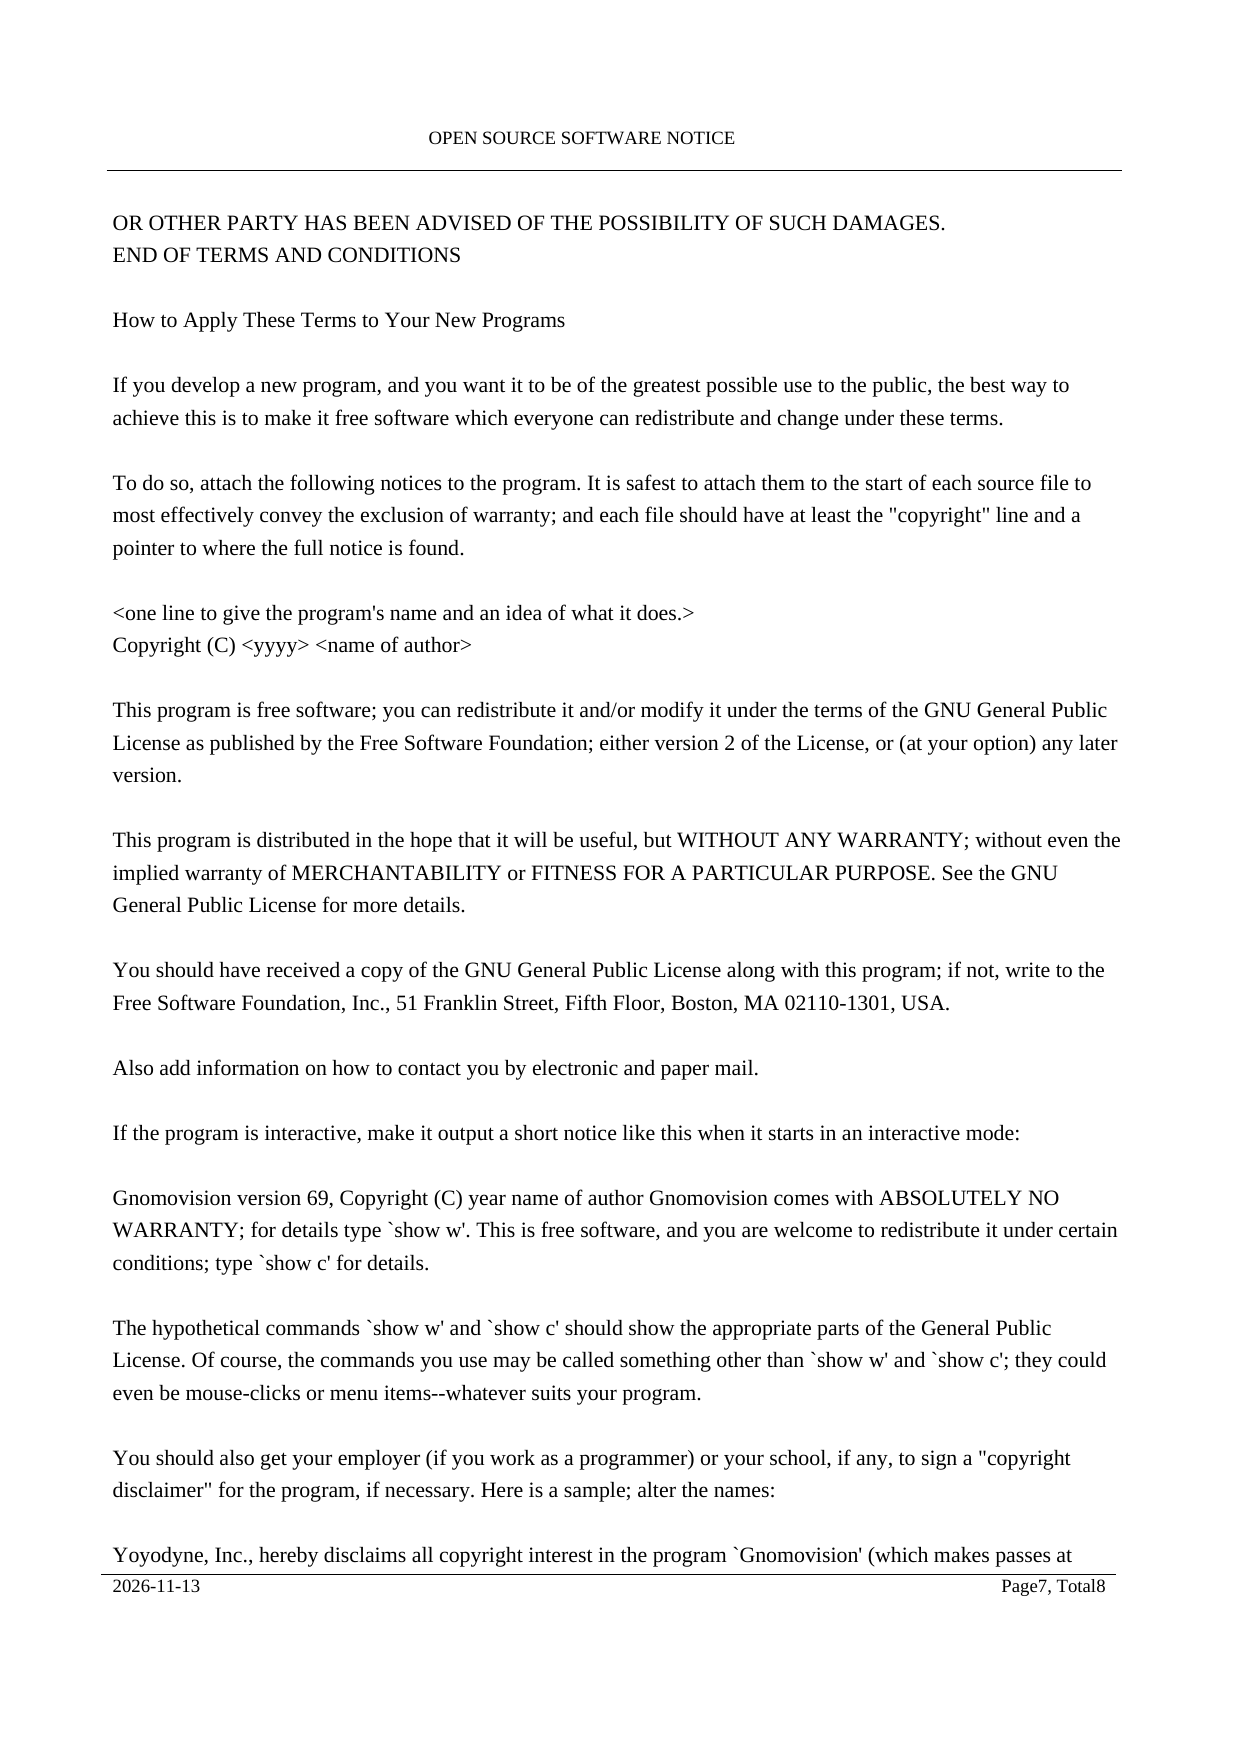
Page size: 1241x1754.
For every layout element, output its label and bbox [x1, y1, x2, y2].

text [112, 206, 1128, 1571]
